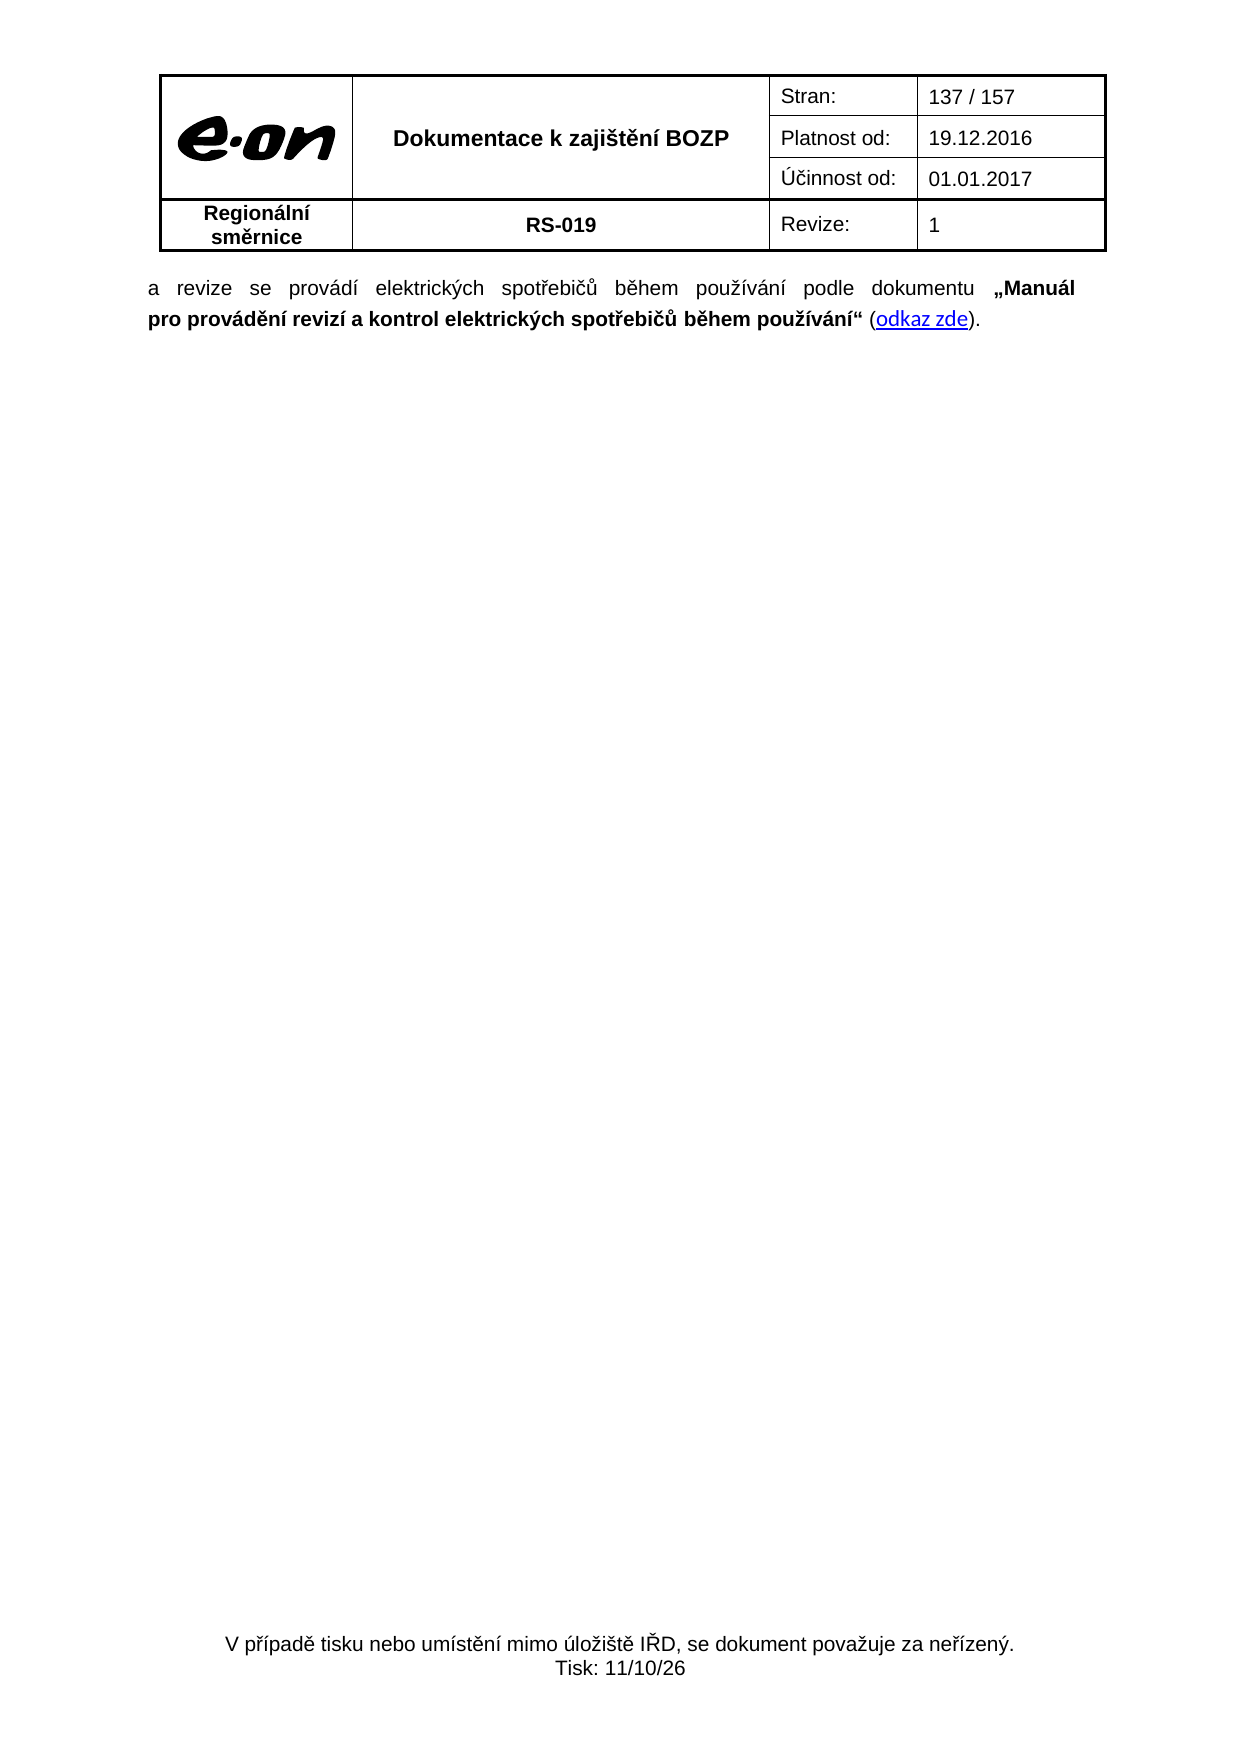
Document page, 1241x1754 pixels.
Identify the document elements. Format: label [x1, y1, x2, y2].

text [148, 276, 1092, 332]
